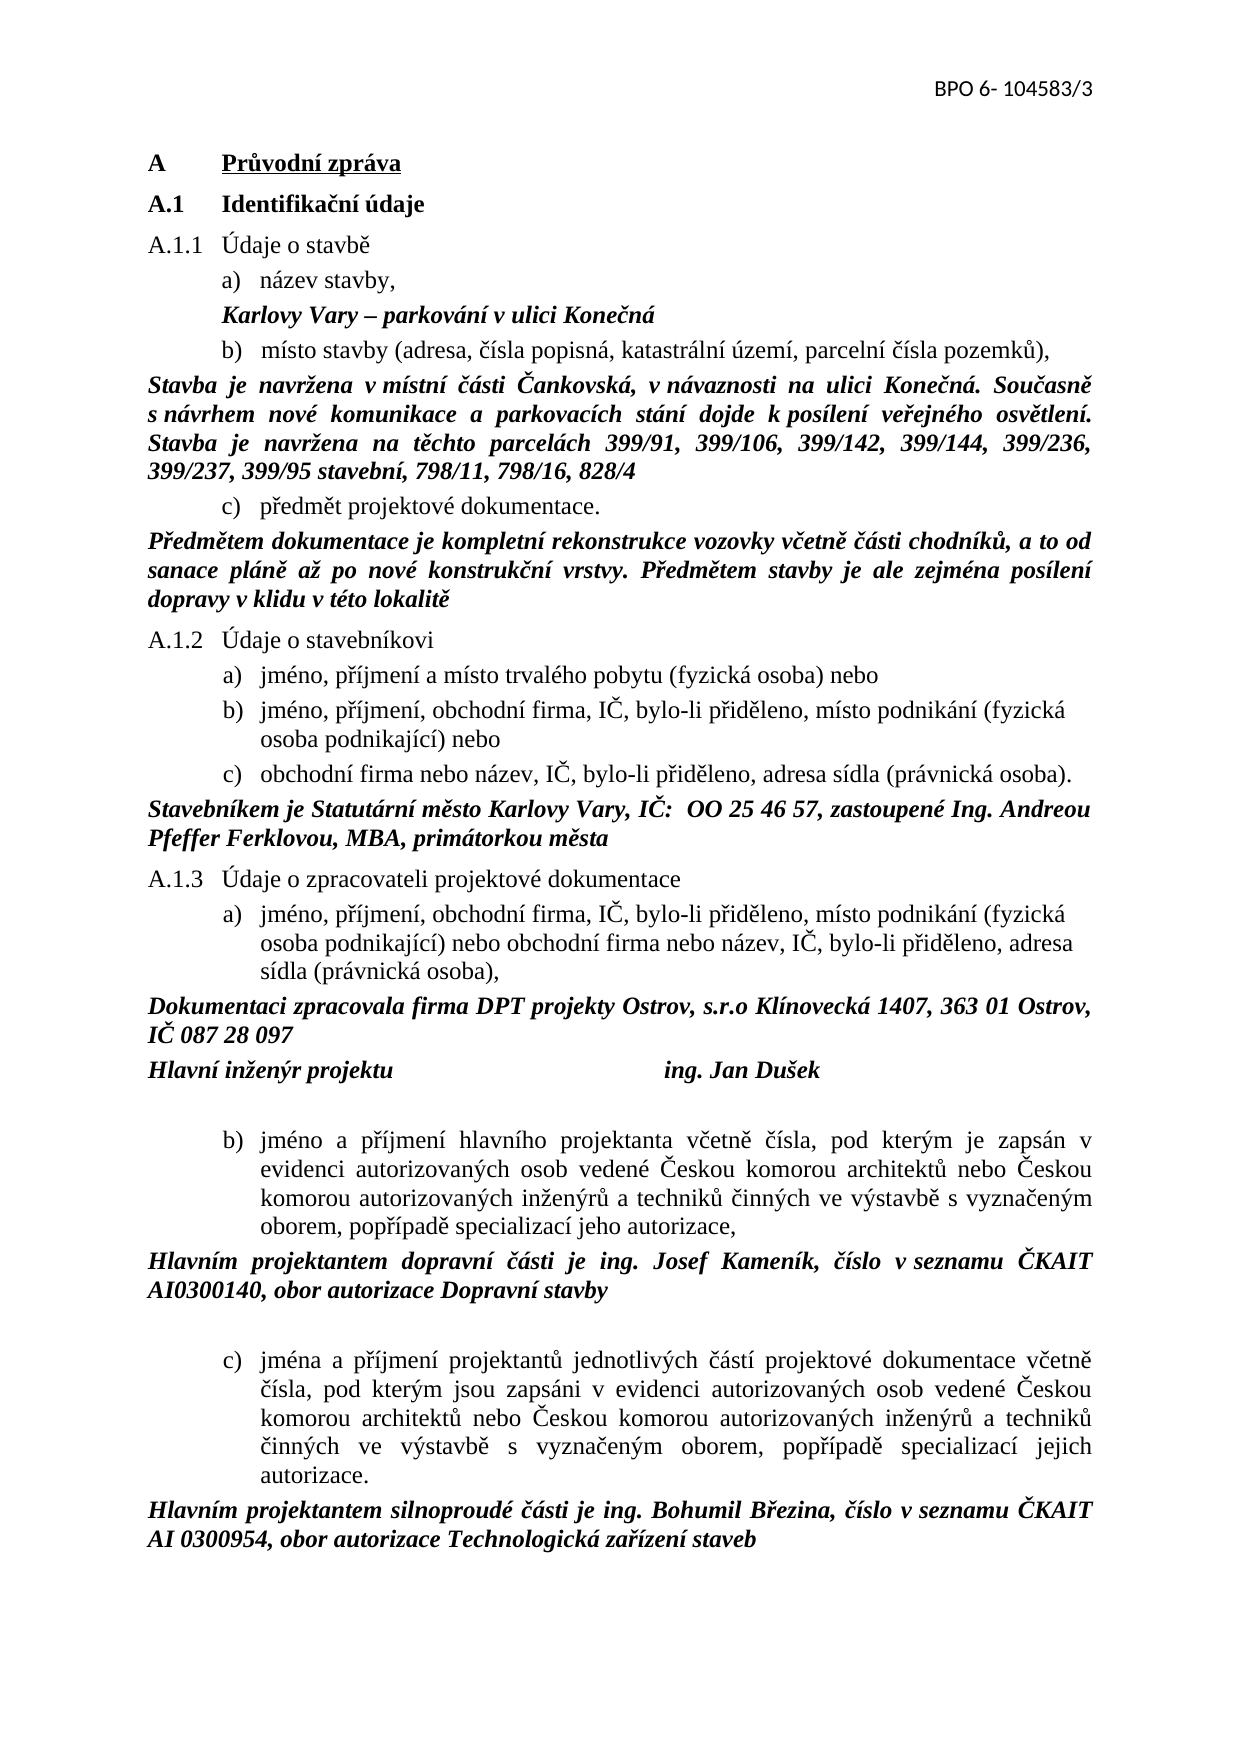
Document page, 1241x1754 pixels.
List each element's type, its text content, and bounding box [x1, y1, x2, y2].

text Karlovy Vary – parkování v ulici Konečná [221, 300, 1093, 329]
list jméno, příjmení a místo trvalého pobytu (fyzická osoba) nebo [223, 660, 1093, 689]
list obchodní firma nebo název, IČ, bylo-li přiděleno, adresa sídla (právnická osoba). [223, 759, 1093, 788]
text Hlavní inženýr projektu ing. Jan Dušek [148, 1055, 1093, 1084]
text Stavba je navržena v místní části Čankovská, v návaznosti na ulici Konečná. Současně s návrhem nové komunikace a parkovacích stání dojde k posílení veřejného osvětlení. Stavba je navržena na těchto parcelách 399/91, 399/106, 399/142, 399/144, 399/236, 399/237, 399/95 stavební, 798/11, 798/16, 828/4 [148, 370, 1093, 485]
list jména a příjmení projektantů jednotlivých částí projektové dokumentace včetně čísla, pod kterým jsou zapsáni v evidenci autorizovaných osob vedené Českou komorou architektů nebo Českou komorou autorizovaných inženýrů a techniků činných ve výstavbě s vyznačeným oborem, popřípadě specializací jejich autorizace. [223, 1345, 1093, 1489]
text Předmětem dokumentace je kompletní rekonstrukce vozovky včetně části chodníků, a to od sanace pláně až po nové konstrukční vrstvy. Předmětem stavby je ale zejména posílení dopravy v klidu v této lokalitě [148, 526, 1093, 613]
text A Průvodní zpráva [148, 148, 1093, 176]
text A.1 Identifikační údaje [148, 189, 1093, 218]
text A.1.1 Údaje o stavbě [148, 230, 1093, 259]
text Hlavním projektantem silnoproudé části je ing. Bohumil Březina, číslo v seznamu ČKAIT AI 0300954, obor autorizace Technologická zařízení staveb [148, 1495, 1093, 1553]
text Stavebníkem je Statutární město Karlovy Vary, IČ: OO 25 46 57, zastoupené Ing. Andreou Pfeffer Ferklovou, MBA, primátorkou města [148, 794, 1093, 851]
list jméno, příjmení, obchodní firma, IČ, bylo-li přiděleno, místo podnikání (fyzická osoba podnikající) nebo [223, 695, 1093, 753]
text a) název stavby, [221, 265, 1093, 294]
list jméno a příjmení hlavního projektanta včetně čísla, pod kterým je zapsán v evidenci autorizovaných osob vedené Českou komorou architektů nebo Českou komorou autorizovaných inženýrů a techniků činných ve výstavbě s vyznačeným oborem, popřípadě specializací jeho autorizace, [223, 1125, 1093, 1240]
text c) předmět projektové dokumentace. [221, 491, 1093, 520]
text A.1.2 Údaje o stavebníkovi [148, 625, 1093, 654]
text A.1.3 Údaje o zpracovateli projektové dokumentace [148, 864, 1093, 893]
text Hlavním projektantem dopravní části je ing. Josef Kameník, číslo v seznamu ČKAIT AI0300140, obor autorizace Dopravní stavby [148, 1246, 1093, 1304]
text b) místo stavby (adresa, čísla popisná, katastrální území, parcelní čísla pozemků), [221, 335, 1093, 364]
list jméno, příjmení, obchodní firma, IČ, bylo-li přiděleno, místo podnikání (fyzická osoba podnikající) nebo obchodní firma nebo název, IČ, bylo-li přiděleno, adresa sídla (právnická osoba), [223, 899, 1093, 985]
text Dokumentaci zpracovala firma DPT projekty Ostrov, s.r.o Klínovecká 1407, 363 01 Ostrov, IČ 087 28 097 [148, 991, 1093, 1049]
